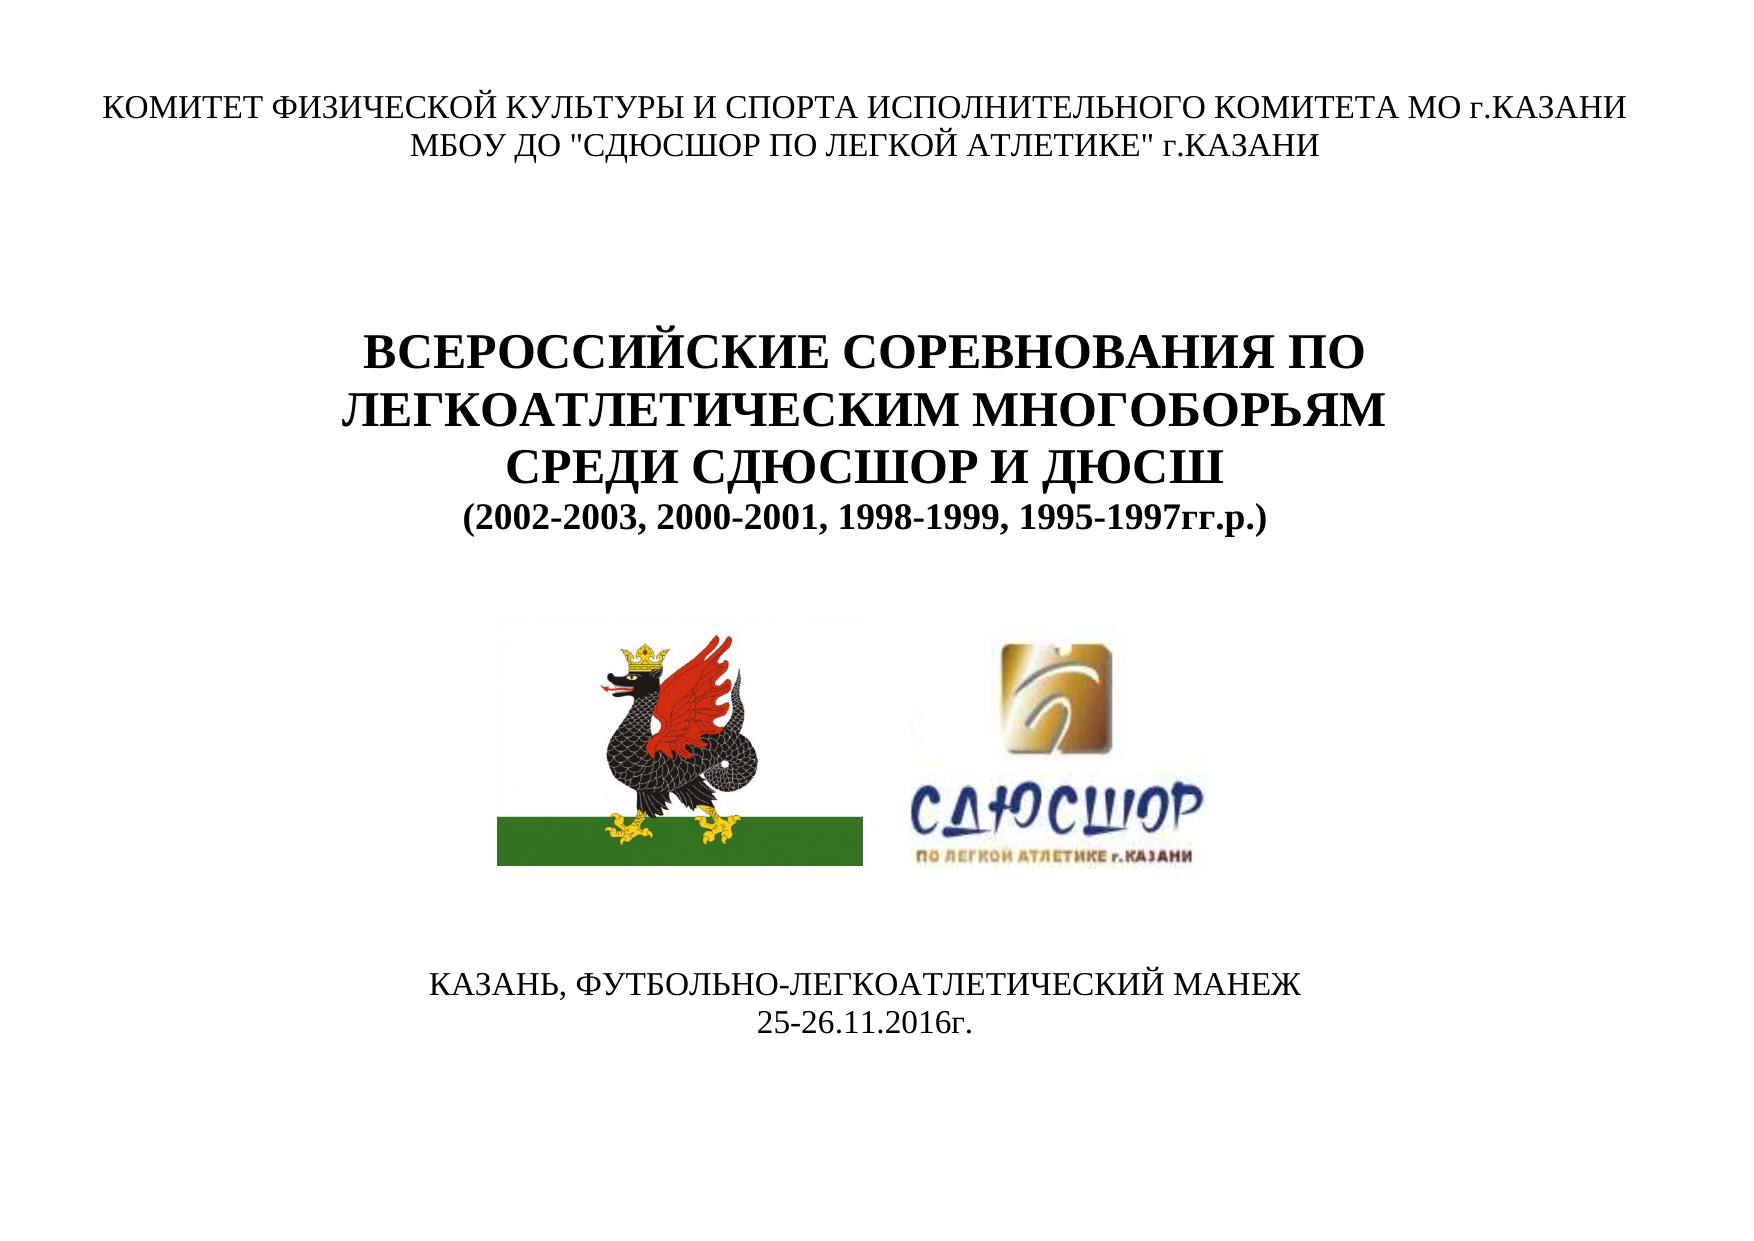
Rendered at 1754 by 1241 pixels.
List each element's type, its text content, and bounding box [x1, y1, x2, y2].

text КОМИТЕТ ФИЗИЧЕСКОЙ КУЛЬТУРЫ И СПОРТА ИСПОЛНИТЕЛЬНОГО КОМИТЕТА МО г.КАЗАНИ МБОУ ДО "СДЮСШОР ПО ЛЕГКОЙ АТЛЕТИКЕ" г.КАЗАНИ [94, 87, 1636, 164]
text КАЗАНЬ, ФУТБОЛЬНО-ЛЕГКОАТЛЕТИЧЕСКИЙ МАНЕЖ [94, 964, 1636, 1003]
picture [497, 617, 863, 866]
picture [910, 599, 1207, 884]
text (2002-2003, 2000-2001, 1998-1999, 1995-1997гг.р.) [94, 495, 1636, 538]
text СРЕДИ СДЮСШОР И ДЮСШ [94, 437, 1636, 495]
text ВСЕРОССИЙСКИЕ СОРЕВНОВАНИЯ ПО ЛЕГКОАТЛЕТИЧЕСКИМ МНОГОБОРЬЯМ [94, 322, 1636, 437]
text 25-26.11.2016г. [94, 1003, 1636, 1041]
